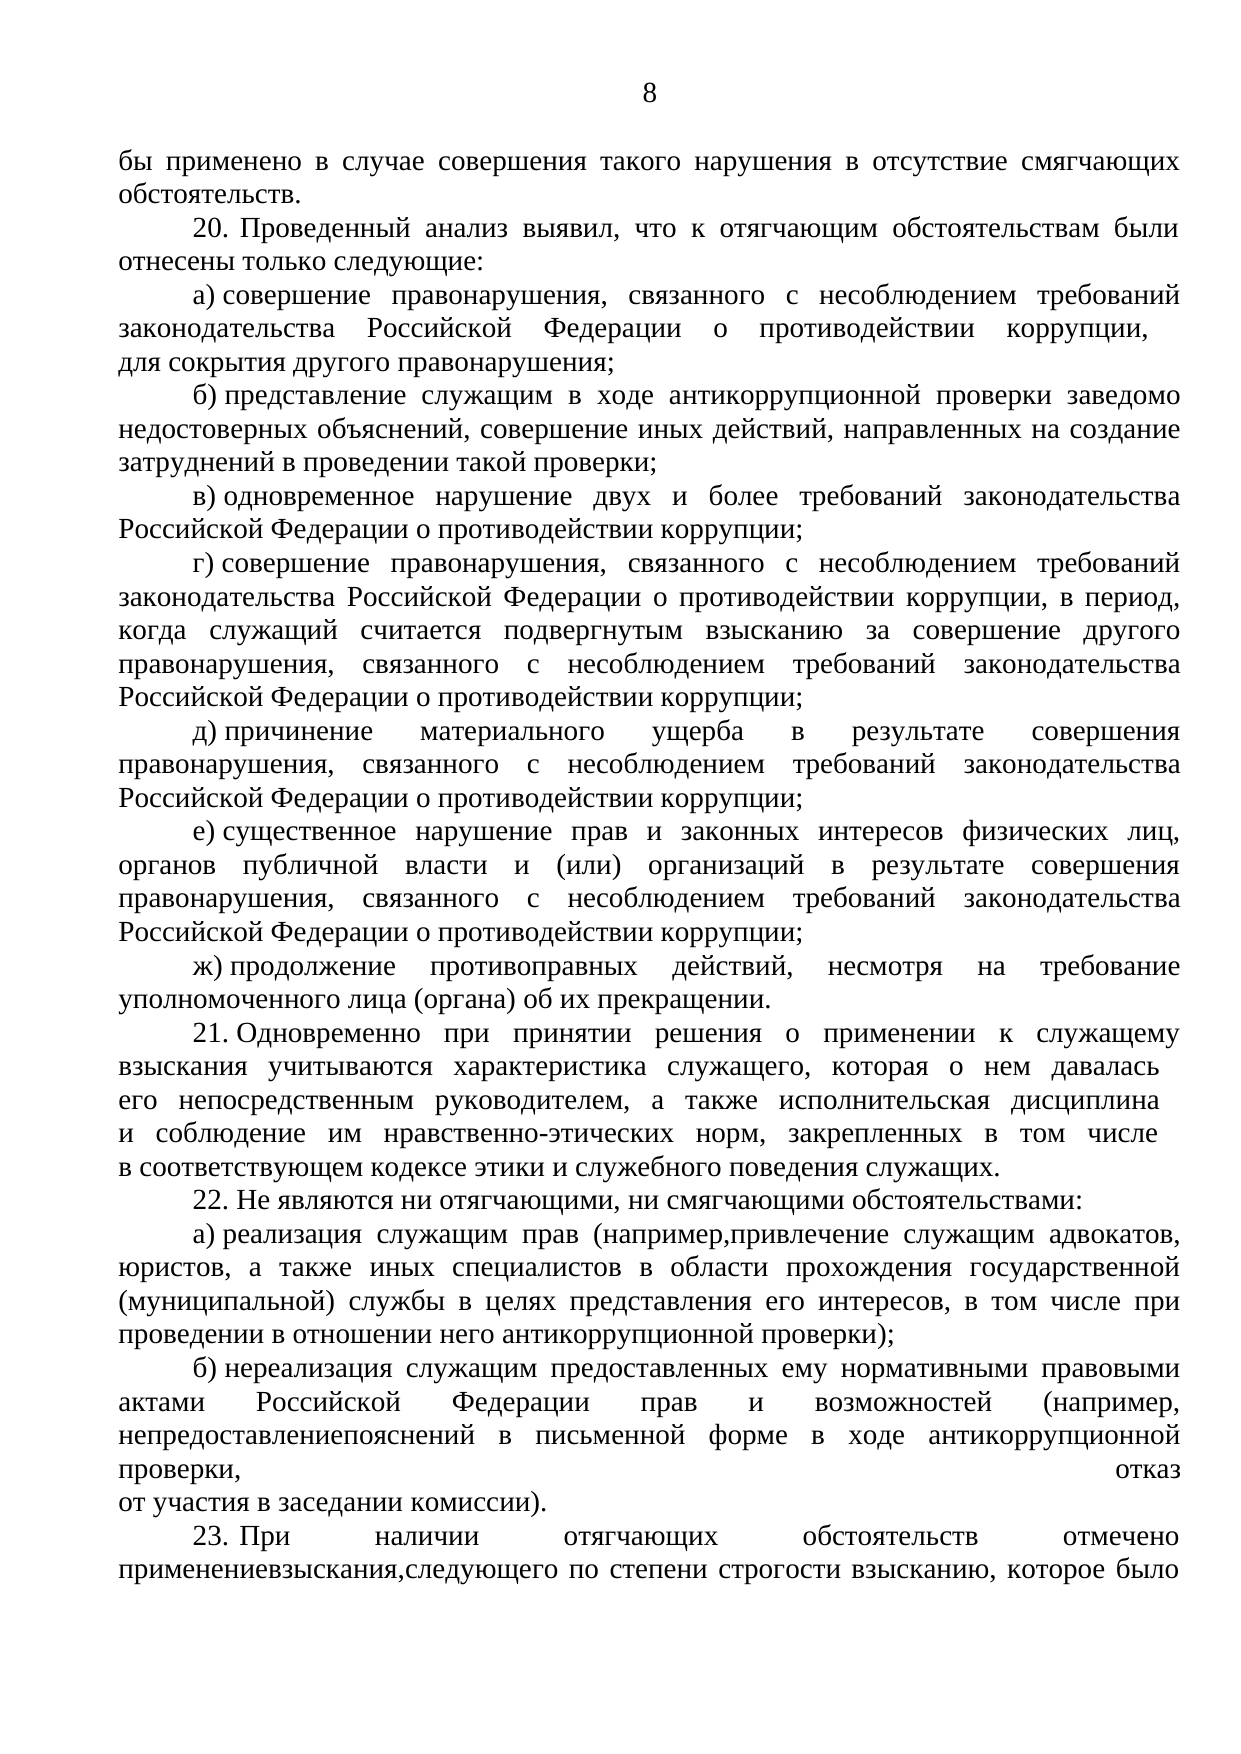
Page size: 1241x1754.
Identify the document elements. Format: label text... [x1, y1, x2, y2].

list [118, 1518, 1180, 1585]
text б) представление служащим в ходе антикоррупционной проверки заведомо недостоверных объяснений, совершение иных действий, направленных на создание затруднений в проведении такой проверки; [118, 377, 1181, 478]
text а) совершение правонарушения, связанного с несоблюдением требований законодательства Российской Федерации о противодействии коррупции, для сокрытия другого правонарушения; [118, 277, 1181, 377]
list Проведенный анализ выявил, что к отягчающим обстоятельствам были отнесены только следующие: [118, 210, 1180, 277]
text ж) продолжение противоправных действий, несмотря на требование уполномоченного лица (органа) об их прекращении. [118, 948, 1181, 1015]
text б) нереализация служащим предоставленных ему нормативными правовыми актами Российской Федерации прав и возможностей (например, непредоставлениепояснений в письменной форме в ходе антикоррупционной проверки, отказ от участия в заседании комиссии). [118, 1350, 1181, 1518]
text а) реализация служащим прав (например,привлечение служащим адвокатов, юристов, а также иных специалистов в области прохождения государственной (муниципальной) службы в целях представления его интересов, в том числе при проведении в отношении него антикоррупционной проверки); [118, 1216, 1181, 1350]
text д) причинение материального ущерба в результате совершения правонарушения, связанного с несоблюдением требований законодательства Российской Федерации о противодействии коррупции; [118, 713, 1181, 813]
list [118, 143, 1181, 210]
text в) одновременное нарушение двух и более требований законодательства Российской Федерации о противодействии коррупции; [118, 478, 1181, 545]
text г) совершение правонарушения, связанного с несоблюдением требований законодательства Российской Федерации о противодействии коррупции, в период, когда служащий считается подвергнутым взысканию за совершение другого правонарушения, связанного с несоблюдением требований законодательства Российской Федерации о противодействии коррупции; [118, 545, 1181, 713]
list Не являются ни отягчающими, ни смягчающими обстоятельствами: [118, 1182, 1181, 1216]
list Одновременно при принятии решения о применении к служащему взыскания учитываются характеристика служащего, которая о нем давалась его непосредственным руководителем, а также исполнительская дисциплина и соблюдение им нравственно-этических норм, закрепленных в том числе в соответствующем кодексе этики и служебного поведения служащих. [118, 1015, 1181, 1182]
text е) существенное нарушение прав и законных интересов физических лиц, органов публичной власти и (или) организаций в результате совершения правонарушения, связанного с несоблюдением требований законодательства Российской Федерации о противодействии коррупции; [118, 813, 1181, 948]
